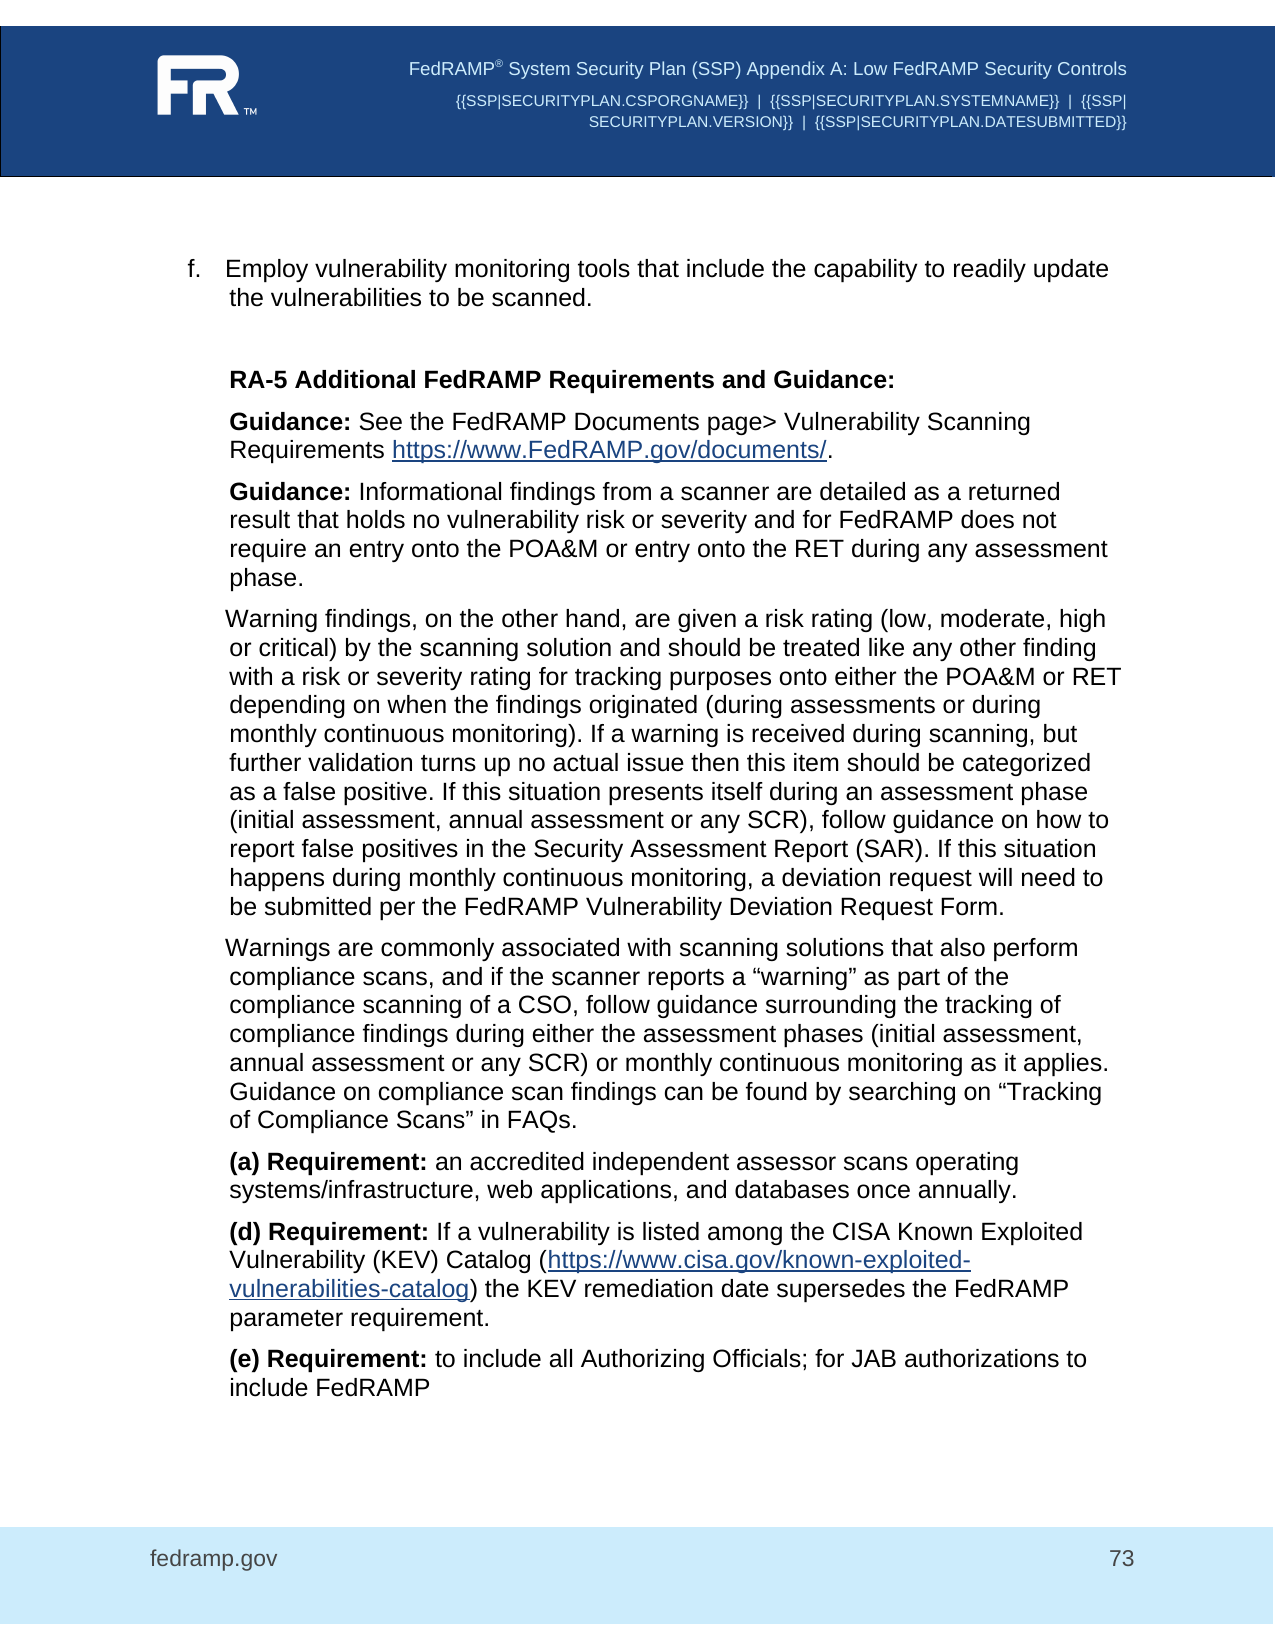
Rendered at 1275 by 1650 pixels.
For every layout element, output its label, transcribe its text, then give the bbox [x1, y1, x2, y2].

text Guidance: Informational findings from a scanner are detailed as a returned result that holds no vulnerability risk or severity and for FedRAMP does not require an entry onto the POA&M or entry onto the RET during any assessment phase. [150, 477, 1125, 592]
text f. Employ vulnerability monitoring tools that include the capability to readily update the vulnerabilities to be scanned. [150, 254, 1125, 312]
text Warning findings, on the other hand, are given a risk rating (low, moderate, high or critical) by the scanning solution and should be treated like any other finding with a risk or severity rating for tracking purposes onto either the POA&M or RET depending on when the findings originated (during assessments or during monthly continuous monitoring). If a warning is received during scanning, but further validation turns up no actual issue then this item should be categorized as a false positive. If this situation presents itself during an assessment phase (initial assessment, annual assessment or any SCR), follow guidance on how to report false positives in the Security Assessment Report (SAR). If this situation happens during monthly continuous monitoring, a deviation request will need to be submitted per the FedRAMP Vulnerability Deviation Request Form. [150, 604, 1125, 921]
text Guidance: See the FedRAMP Documents page> Vulnerability Scanning Requirements https://www.FedRAMP.gov/documents/. [150, 407, 1125, 464]
text (e) Requirement: to include all Authorizing Officials; for JAB authorizations to include FedRAMP [150, 1344, 1125, 1402]
text RA-5 Additional FedRAMP Requirements and Guidance: [150, 366, 1125, 394]
text (a) Requirement: an accredited independent assessor scans operating systems/infrastructure, web applications, and databases once annually. [150, 1147, 1125, 1204]
picture [157, 55, 257, 115]
text Warnings are commonly associated with scanning solutions that also perform compliance scans, and if the scanner reports a “warning” as part of the compliance scanning of a CSO, follow guidance surrounding the tracking of compliance findings during either the assessment phases (initial assessment, annual assessment or any SCR) or monthly continuous monitoring as it applies. Guidance on compliance scan findings can be found by searching on “Tracking of Compliance Scans” in FAQs. [150, 933, 1125, 1134]
text (d) Requirement: If a vulnerability is listed among the CISA Known Exploited Vulnerability (KEV) Catalog (https://www.cisa.gov/known-exploited-vulnerabilities-catalog) the KEV remediation date supersedes the FedRAMP parameter requirement. [150, 1217, 1125, 1332]
